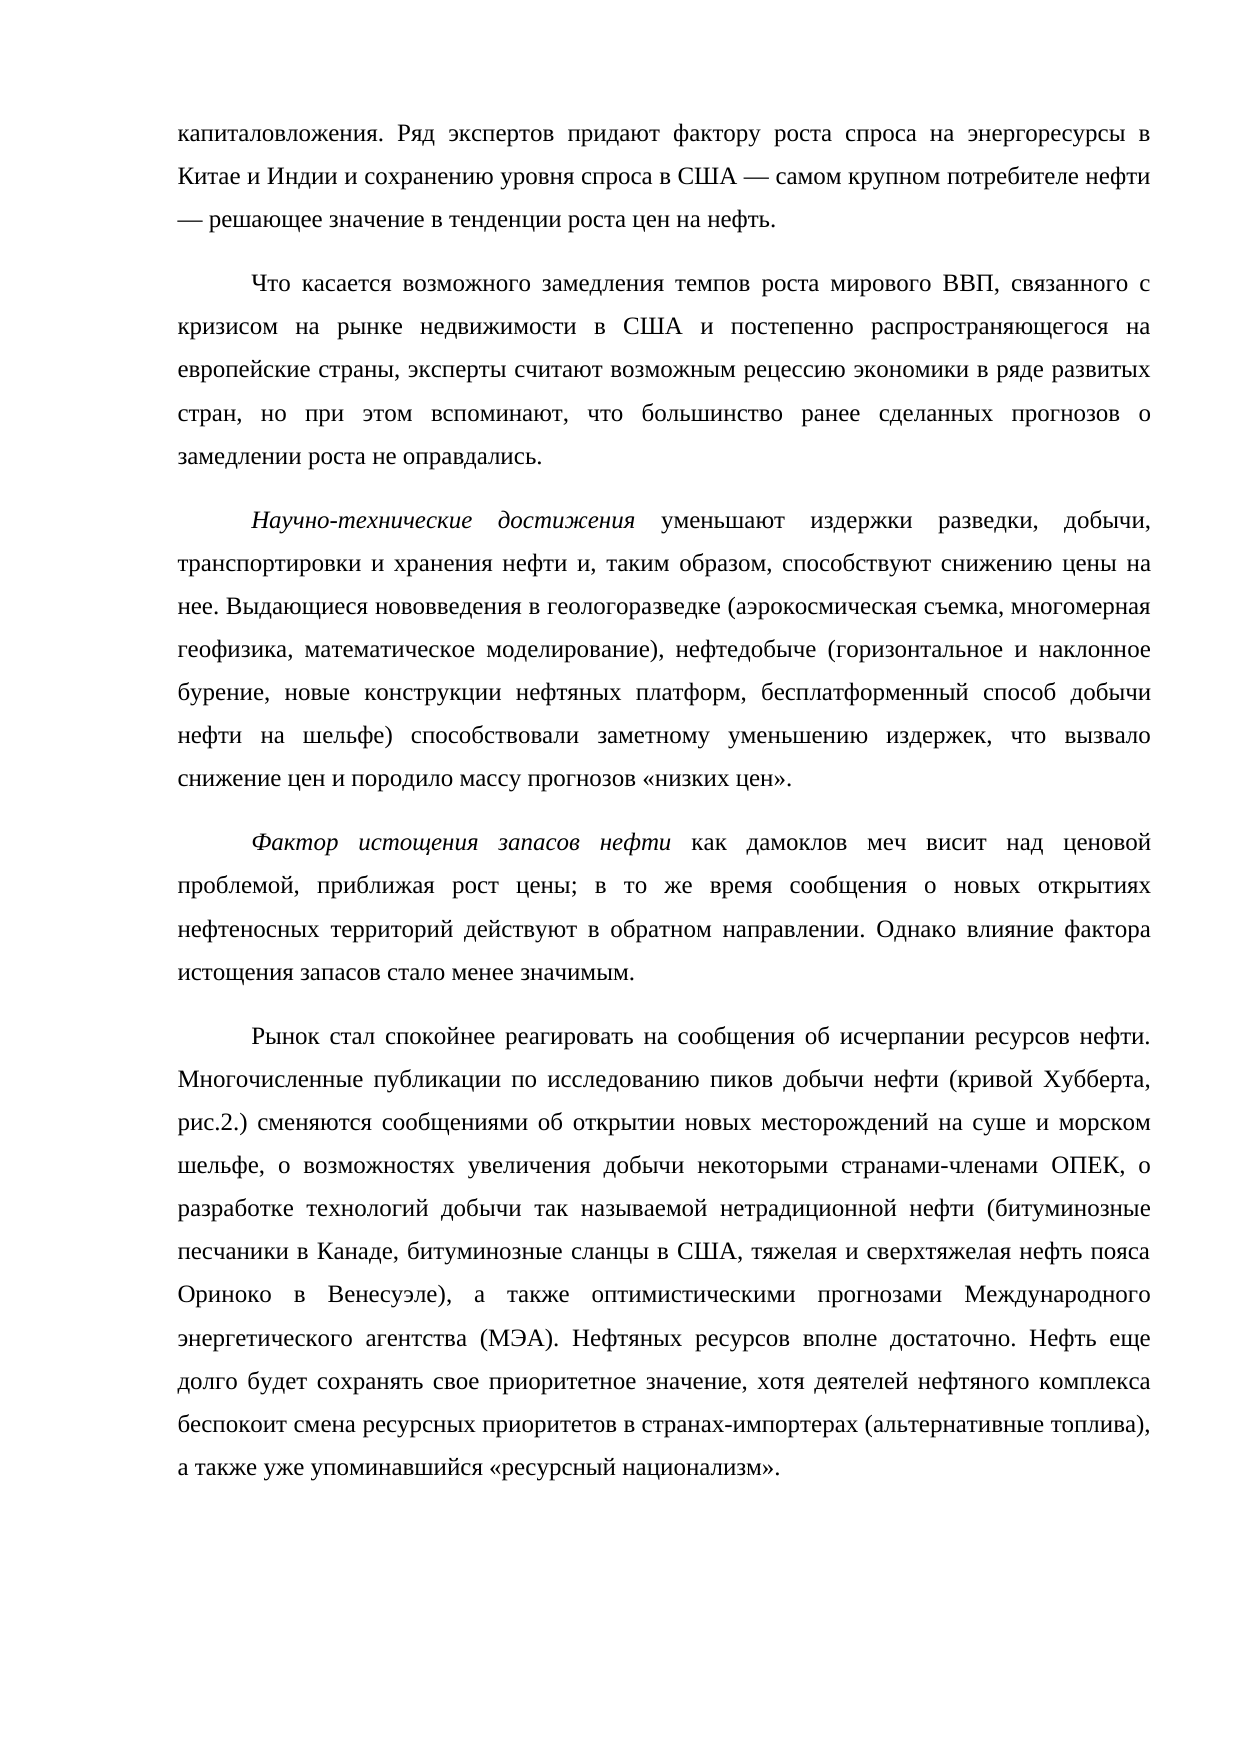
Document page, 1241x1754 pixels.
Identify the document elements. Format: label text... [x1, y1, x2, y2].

text Научно-технические достижения уменьшают издержки разведки, добычи, транспортировки и хранения нефти и, таким образом, способствуют снижению цены на нее. Выдающиеся нововведения в геологоразведке (аэрокосмическая съемка, многомерная геофизика, математическое моделирование), нефтедобыче (горизонтальное и наклонное бурение, новые конструкции нефтяных платформ, бесплатформенный способ добычи нефти на шельфе) способствовали заметному уменьшению издержек, что вызвало снижение цен и породило массу прогнозов «низких цен». [177, 505, 1152, 792]
text Фактор истощения запасов нефти как дамоклов меч висит над ценовой проблемой, приближая рост цены; в то же время сообщения о новых открытиях нефтеносных территорий действуют в обратном направлении. Однако влияние фактора истощения запасов стало менее значимым. [177, 827, 1152, 986]
text Рынок стал спокойнее реагировать на сообщения об исчерпании ресурсов нефти. Многочисленные публикации по исследованию пиков добычи нефти (кривой Хубберта, рис.2.) сменяются сообщениями об открытии новых месторождений на суше и морском шельфе, о возможностях увеличения добычи некоторыми странами-членами ОПЕК, о разработке технологий добычи так называемой нетрадиционной нефти (битуминозные песчаники в Канаде, битуминозные сланцы в США, тяжелая и сверхтяжелая нефть пояса Ориноко в Венесуэле), а также оптимистическими прогнозами Международного энергетического агентства (МЭА). Нефтяных ресурсов вполне достаточно. Нефть еще долго будет сохранять свое приоритетное значение, хотя деятелей нефтяного комплекса беспокоит смена ресурсных приоритетов в странах-импортерах (альтернативные топлива), а также уже упоминавшийся «ресурсный национализм». [177, 1021, 1152, 1481]
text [177, 118, 1152, 233]
text Что касается возможного замедления темпов роста мирового ВВП, связанного с кризисом на рынке недвижимости в США и постепенно распространяющегося на европейские страны, эксперты считают возможным рецессию экономики в ряде развитых стран, но при этом вспоминают, что большинство ранее сделанных прогнозов о замедлении роста не оправдались. [177, 268, 1152, 469]
